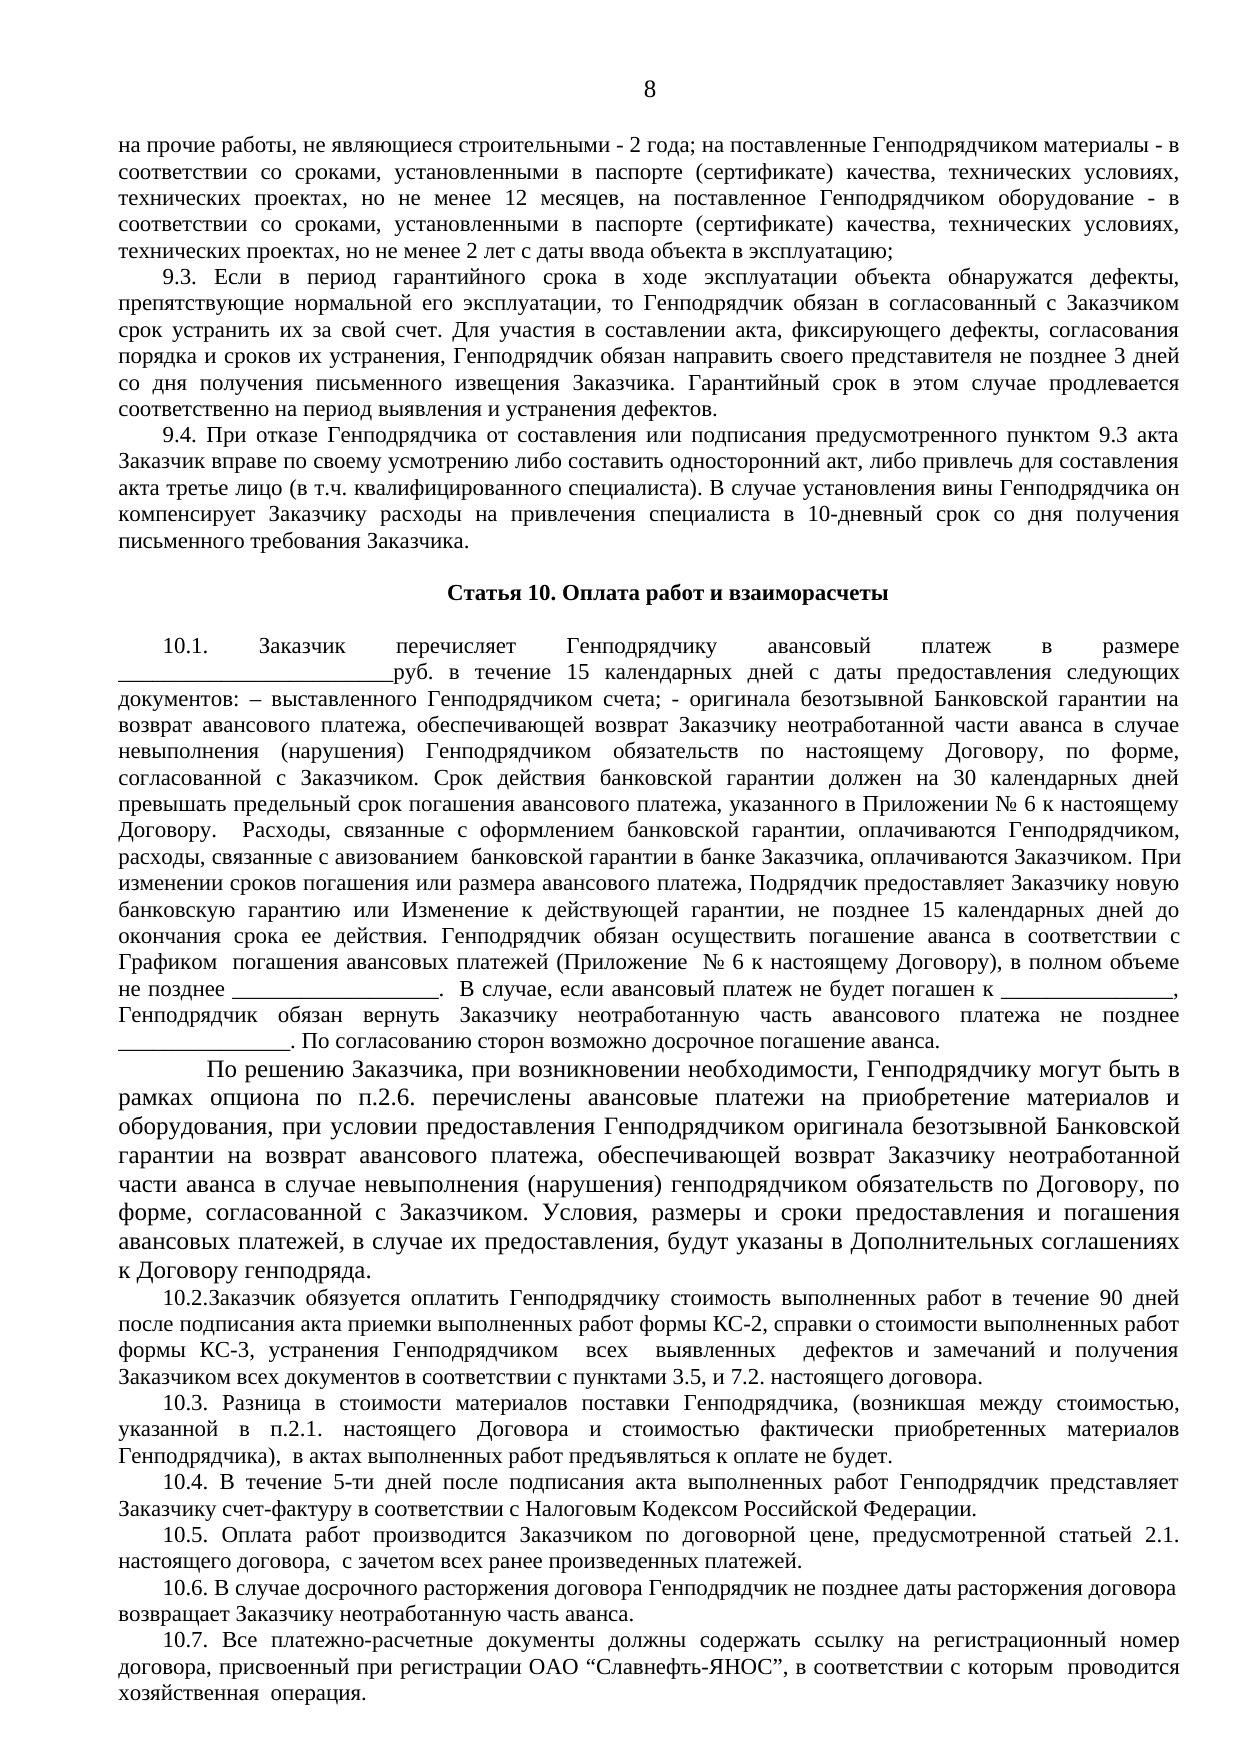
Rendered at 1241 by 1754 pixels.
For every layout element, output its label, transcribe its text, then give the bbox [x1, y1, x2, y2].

text 10.5. Оплата работ производится Заказчиком по договорной цене, предусмотренной статьей 2.1. настоящего договора, с зачетом всех ранее произведенных платежей. [118, 1521, 1181, 1574]
text 9.3. Если в период гарантийного срока в ходе эксплуатации объекта обнаружатся дефекты, препятствующие нормальной его эксплуатации, то Генподрядчик обязан в согласованный с Заказчиком срок устранить их за свой счет. Для участия в составлении акта, фиксирующего дефекты, согласования порядка и сроков их устранения, Генподрядчик обязан направить своего представителя не позднее 3 дней со дня получения письменного извещения Заказчика. Гарантийный срок в этом случае продлевается соответственно на период выявления и устранения дефектов. [118, 263, 1181, 421]
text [118, 131, 1181, 263]
text 10.1. [118, 632, 1181, 1284]
text 10.7. Все платежно-расчетные документы должны содержать ссылку на регистрационный номер договора, присвоенный при регистрации ОАО “Славнефть-ЯНОС”, в соответствии с которым проводится хозяйственная операция. [118, 1626, 1181, 1705]
text 10.4. В течение 5-ти дней после подписания акта выполненных работ Генподрядчик представляет Заказчику счет-фактуру в соответствии с Налоговым Кодексом Российской Федерации. [118, 1468, 1181, 1521]
text 9.4. При отказе Генподрядчика от составления или подписания предусмотренного пунктом 9.3 акта Заказчик вправе по своему усмотрению либо составить односторонний акт, либо привлечь для составления акта третье лицо (в т.ч. квалифицированного специалиста). В случае установления вины Генподрядчика он компенсирует Заказчику расходы на привлечения специалиста в 10-дневный срок со дня получения письменного требования Заказчика. [118, 421, 1181, 553]
text 10.3. Разница в стоимости материалов поставки Генподрядчика, (возникшая между стоимостью, указанной в п.2.1. настоящего Договора и стоимостью фактически приобретенных материалов Генподрядчика), в актах выполненных работ предъявляться к оплате не будет. [118, 1389, 1181, 1468]
text 10.6. В случае досрочного расторжения договора Генподрядчик не позднее даты расторжения договора возвращает Заказчику неотработанную часть аванса. [118, 1574, 1181, 1626]
text 10.2.Заказчик обязуется оплатить Генподрядчику стоимость выполненных работ в течение 90 дней после подписания акта приемки выполненных работ формы КС-2, справки о стоимости выполненных работ формы КС-3, устранения Генподрядчиком всех выявленных дефектов и замечаний и получения Заказчиком всех документов в соответствии с пунктами 3.5, и 7.2. настоящего договора. [118, 1284, 1181, 1389]
text Статья 10. Оплата работ и взаиморасчеты [118, 579, 1181, 606]
